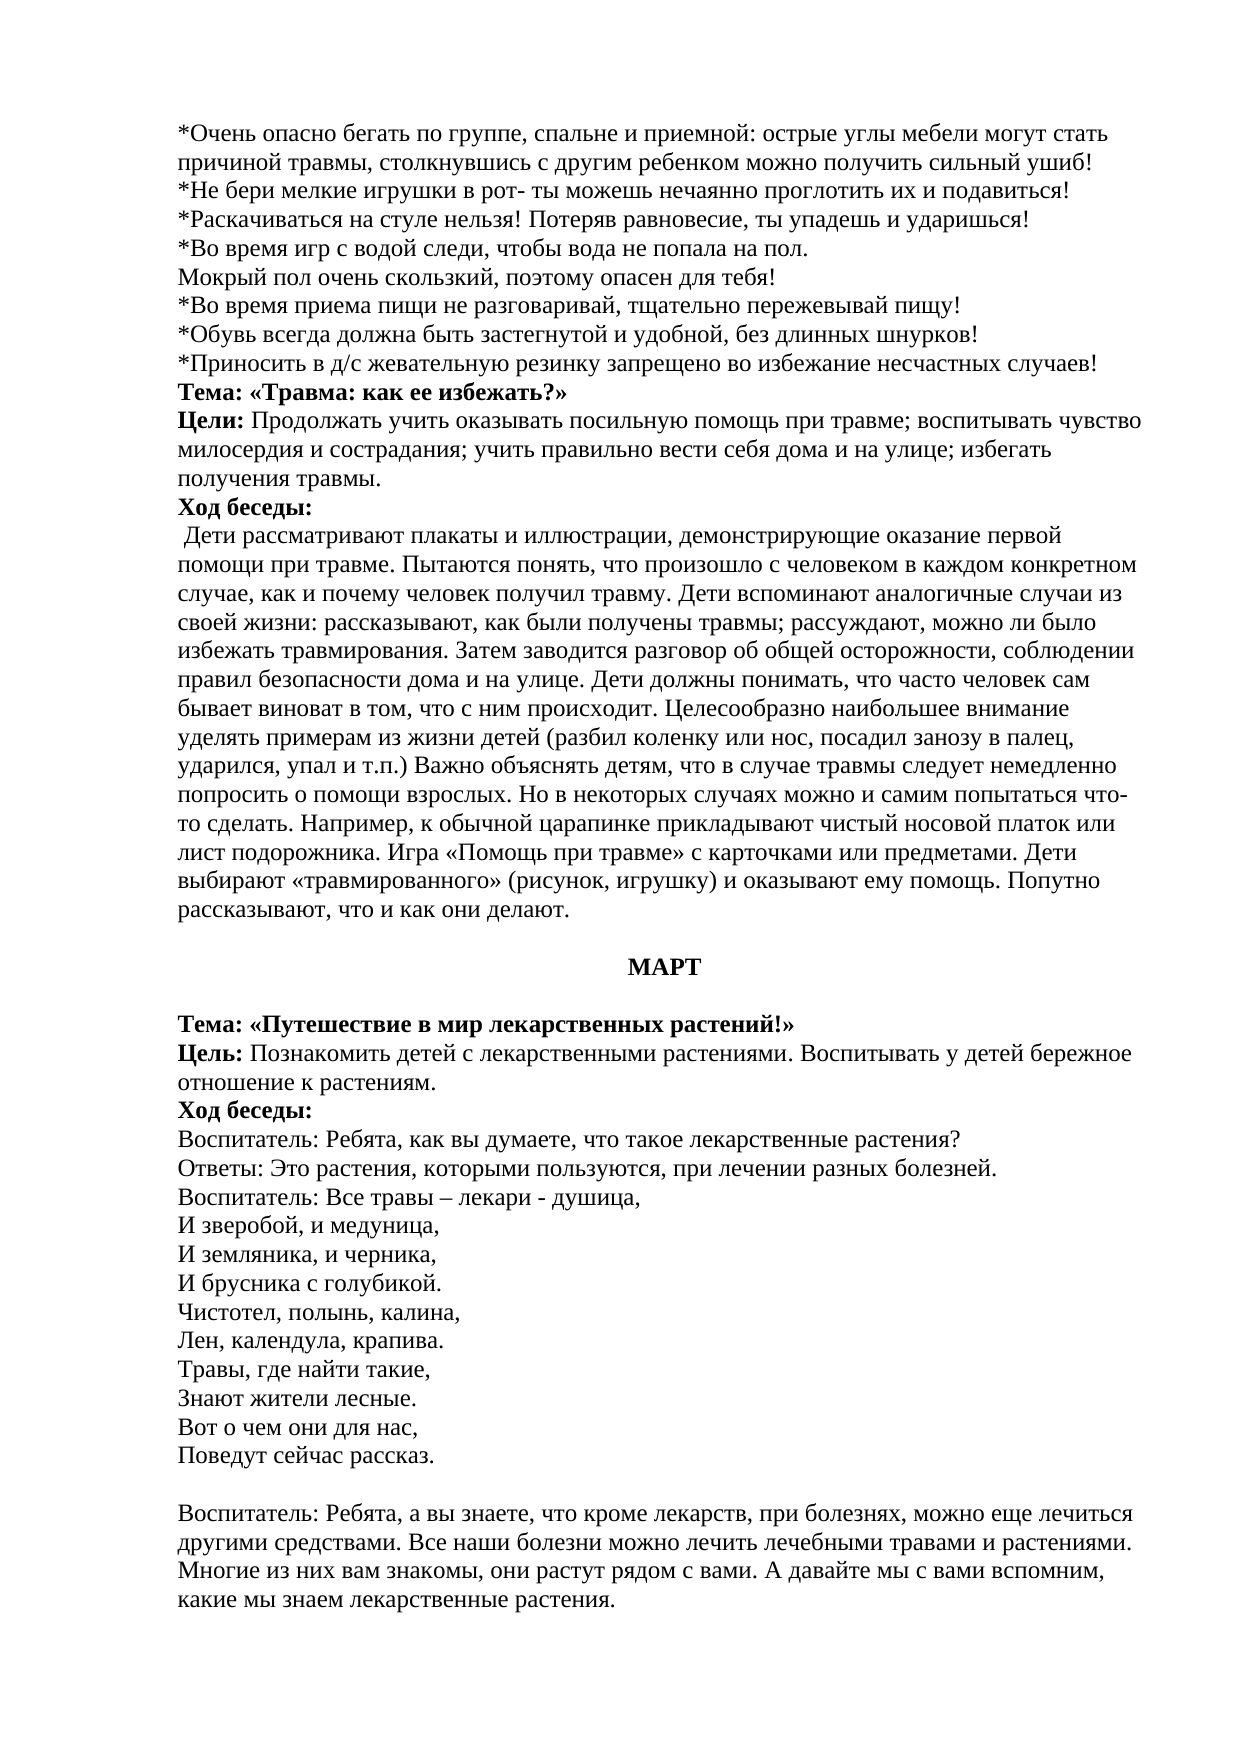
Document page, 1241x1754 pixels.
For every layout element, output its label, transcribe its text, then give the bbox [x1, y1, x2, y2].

text Ход беседы: [177, 492, 1152, 521]
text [177, 1469, 1152, 1613]
text МАРТ [177, 952, 1152, 981]
text Тема: «Путешествие в мир лекарственных растений!» Цель: Познакомить детей с лекарственными растениями. Воспитывать у детей бережное отношение к растениям. Ход беседы: Воспитатель: Ребята, как вы думаете, что такое лекарственные растения? Ответы: Это растения, которыми пользуются, при лечении разных болезней. Воспитатель: Все травы – лекари - душица, И зверобой, и медуница, И земляника, и черника, И брусника с голубикой. Чистотел, полынь, калина, Лен, календула, крапива. Травы, где найти такие, Знают жители лесные. Вот о чем они для нас, Поведут сейчас рассказ. [177, 1009, 1152, 1469]
text Дети рассматривают плакаты и иллюстрации, демонстрирующие оказание первой помощи при травме. Пытаются понять, что произошло с человеком в каждом конкретном случае, как и почему человек получил травму. Дети вспоминают аналогичные случаи из своей жизни: рассказывают, как были получены травмы; рассуждают, можно ли было избежать травмирования. Затем заводится разговор об общей осторожности, соблюдении правил безопасности дома и на улице. Дети должны понимать, что часто человек сам бывает виноват в том, что с ним происходит. Целесообразно наибольшее внимание уделять примерам из жизни детей (разбил коленку или нос, посадил занозу в палец, ударился, упал и т.п.) Важно объяснять детям, что в случае травмы следует немедленно попросить о помощи взрослых. Но в некоторых случаях можно и самим попытаться что-то сделать. Например, к обычной царапинке прикладывают чистый носовой платок или лист подорожника. Игра «Помощь при травме» с карточками или предметами. Дети выбирают «травмированного» (рисунок, игрушку) и оказывают ему помощь. Попутно рассказывают, что и как они делают. [177, 521, 1152, 923]
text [177, 118, 1152, 377]
text Тема: «Травма: как ее избежать?» [177, 377, 1152, 406]
text Цели: Продолжать учить оказывать посильную помощь при травме; воспитывать чувство милосердия и сострадания; учить правильно вести себя дома и на улице; избегать получения травмы. [177, 406, 1152, 492]
